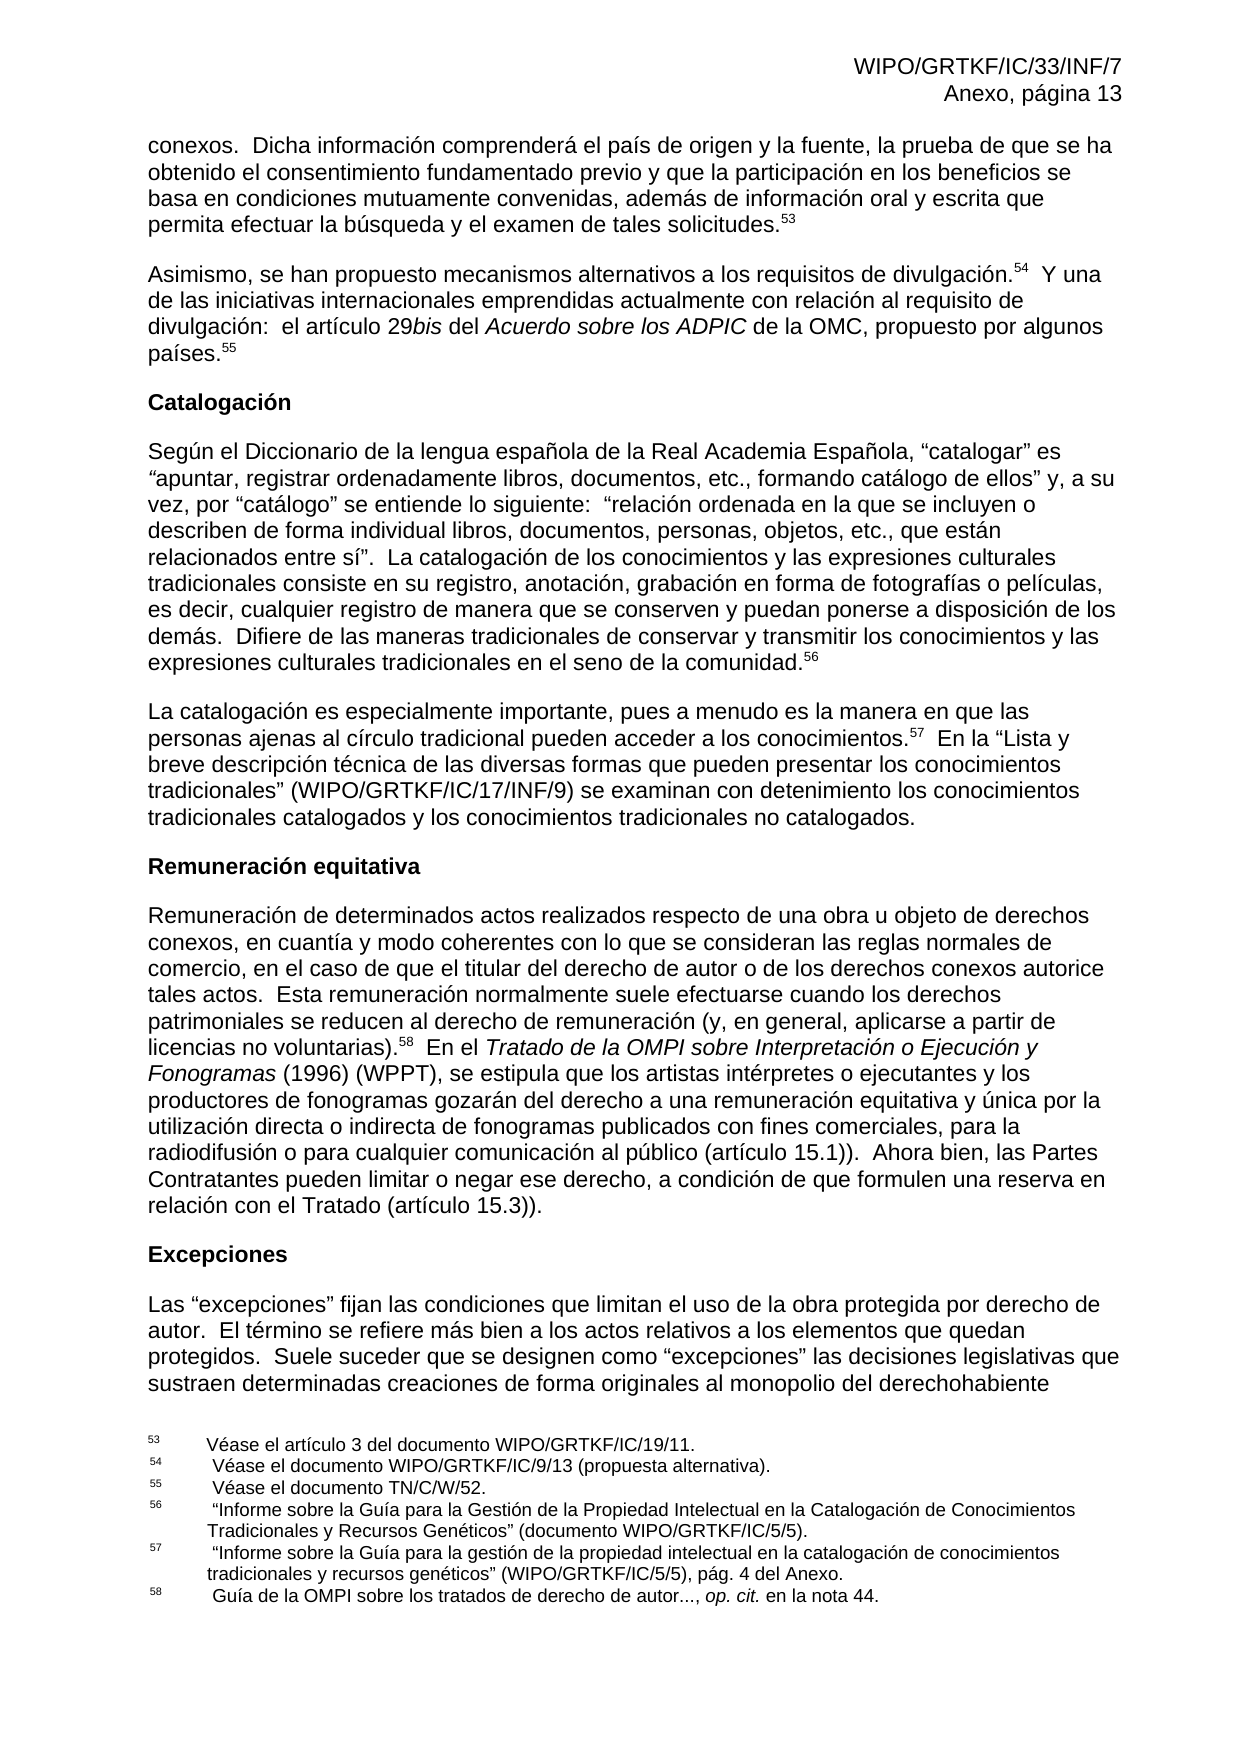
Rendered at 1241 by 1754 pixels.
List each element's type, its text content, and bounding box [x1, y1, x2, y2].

list Excepciones [148, 1241, 1122, 1268]
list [148, 1291, 1122, 1396]
list Remuneración de determinados actos realizados respecto de una obra u objeto de derechos conexos, en cuantía y modo coherentes con lo que se consideran las reglas normales de comercio, en el caso de que el titular del derecho de autor o de los derechos conexos autorice tales actos. Esta remuneración normalmente suele efectuarse cuando los derechos patrimoniales se reducen al derecho de remuneración (y, en general, aplicarse a partir de licencias no voluntarias). En el Tratado de la OMPI sobre Interpretación o Ejecución y Fonogramas (1996) (WPPT), se estipula que los artistas intérpretes o ejecutantes y los productores de fonogramas gozarán del derecho a una remuneración equitativa y única por la utilización directa o indirecta de fonogramas publicados con fines comerciales, para la radiodifusión o para cualquier comunicación al público (artículo 15.1)). Ahora bien, las Partes Contratantes pueden limitar o negar ese derecho, a condición de que formulen una reserva en relación con el Tratado (artículo 15.3)). [148, 902, 1122, 1218]
list Según el Diccionario de la lengua española de la Real Academia Española, “catalogar” es “apuntar, registrar ordenadamente libros, documentos, etc., formando catálogo de ellos” y, a su vez, por “catálogo” se entiende lo siguiente: “relación ordenada en la que se incluyen o describen de forma individual libros, documentos, personas, objetos, etc., que están relacionados entre sí”. La catalogación de los conocimientos y las expresiones culturales tradicionales consiste en su registro, anotación, grabación en forma de fotografías o películas, es decir, cualquier registro de manera que se conserven y puedan ponerse a disposición de los demás. Difiere de las maneras tradicionales de conservar y transmitir los conocimientos y las expresiones culturales tradicionales en el seno de la comunidad. [148, 438, 1122, 675]
list Remuneración equitativa [148, 853, 1122, 879]
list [148, 132, 1122, 238]
list Catalogación [148, 389, 1122, 415]
list La catalogación es especialmente importante, pues a menudo es la manera en que las personas ajenas al círculo tradicional pueden acceder a los conocimientos. En la “Lista y breve descripción técnica de las diversas formas que pueden presentar los conocimientos tradicionales” (WIPO/GRTKF/IC/17/INF/9) se examinan con detenimiento los conocimientos tradicionales catalogados y los conocimientos tradicionales no catalogados. [148, 698, 1122, 830]
list Asimismo, se han propuesto mecanismos alternativos a los requisitos de divulgación. Y una de las iniciativas internacionales emprendidas actualmente con relación al requisito de divulgación: el artículo 29bis del Acuerdo sobre los ADPIC de la OMC, propuesto por algunos países. [148, 261, 1122, 366]
